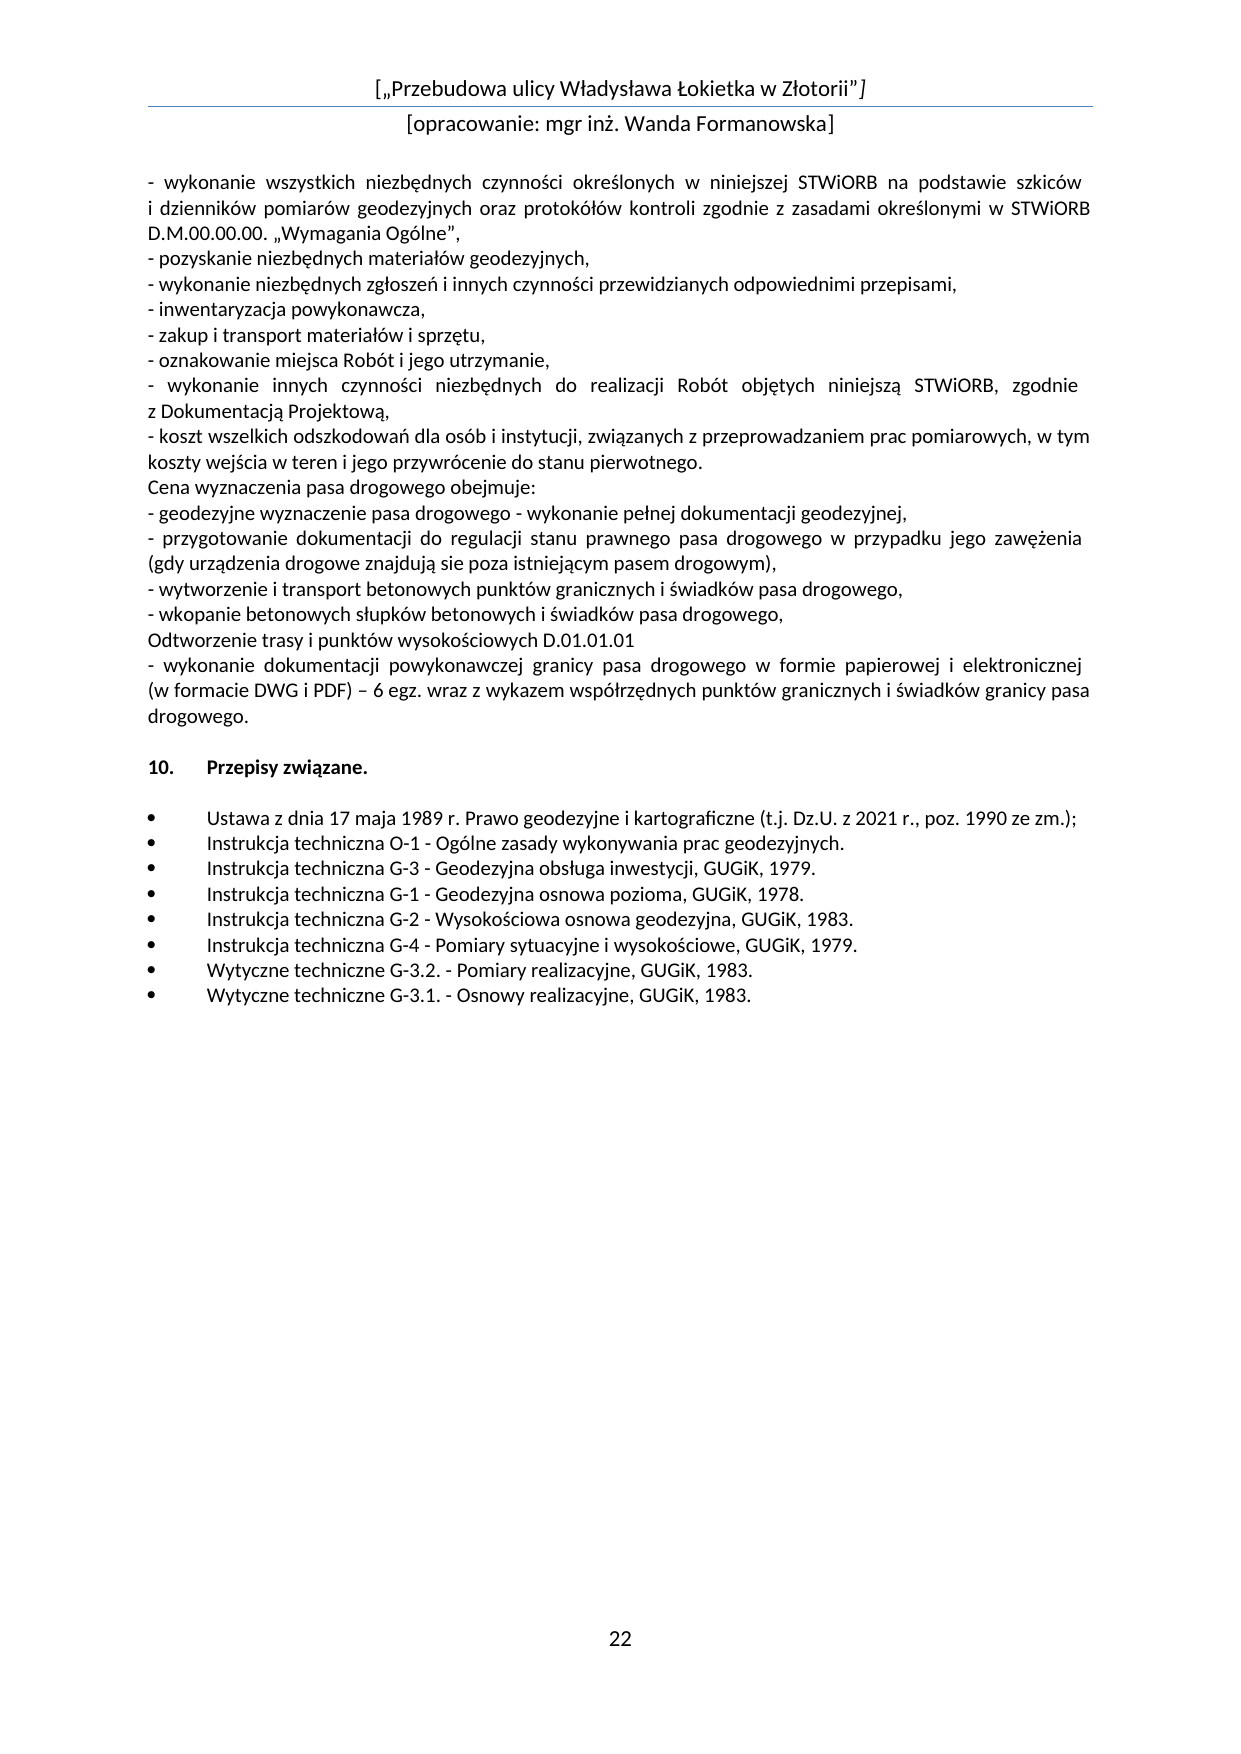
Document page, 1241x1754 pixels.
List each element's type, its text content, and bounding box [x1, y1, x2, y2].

list Ustawa z dnia 17 maja 1989 r. Prawo geodezyjne i kartograficzne (t.j. Dz.U. z 2021 r., poz. 1990 ze zm.); [148, 805, 1093, 830]
text - wykonanie niezbędnych zgłoszeń i innych czynności przewidzianych odpowiednimi przepisami, [148, 271, 1093, 296]
text - pozyskanie niezbędnych materiałów geodezyjnych, [148, 246, 1093, 271]
text - wykonanie wszystkich niezbędnych czynności określonych w niniejszej STWiORB na podstawie szkiców i dzienników pomiarów geodezyjnych oraz protokółów kontroli zgodnie z zasadami określonymi w STWiORB D.M.00.00.00. „Wymagania Ogólne”, [148, 169, 1093, 246]
text - zakup i transport materiałów i sprzętu, [148, 322, 1093, 347]
text - koszt wszelkich odszkodowań dla osób i instytucji, związanych z przeprowadzaniem prac pomiarowych, w tym koszty wejścia w teren i jego przywrócenie do stanu pierwotnego. [148, 423, 1093, 474]
list Wytyczne techniczne G-3.1. - Osnowy realizacyjne, GUGiK, 1983. [148, 983, 1093, 1008]
text - oznakowanie miejsca Robót i jego utrzymanie, [148, 347, 1093, 373]
list Wytyczne techniczne G-3.2. - Pomiary realizacyjne, GUGiK, 1983. [148, 957, 1093, 983]
text - inwentaryzacja powykonawcza, [148, 296, 1093, 322]
list Przepisy związane. [148, 754, 1093, 779]
text - wykonanie dokumentacji powykonawczej granicy pasa drogowego w formie papierowej i elektronicznej (w formacie DWG i PDF) – 6 egz. wraz z wykazem współrzędnych punktów granicznych i świadków granicy pasa drogowego. [148, 652, 1093, 728]
list Instrukcja techniczna G-3 - Geodezyjna obsługa inwestycji, GUGiK, 1979. [148, 856, 1093, 881]
text - przygotowanie dokumentacji do regulacji stanu prawnego pasa drogowego w przypadku jego zawężenia (gdy urządzenia drogowe znajdują sie poza istniejącym pasem drogowym), [148, 525, 1093, 576]
list Instrukcja techniczna O-1 - Ogólne zasady wykonywania prac geodezyjnych. [148, 830, 1093, 856]
text - wytworzenie i transport betonowych punktów granicznych i świadków pasa drogowego, [148, 576, 1093, 601]
text - geodezyjne wyznaczenie pasa drogowego - wykonanie pełnej dokumentacji geodezyjnej, [148, 500, 1093, 525]
text - wkopanie betonowych słupków betonowych i świadków pasa drogowego, [148, 601, 1093, 627]
text Cena wyznaczenia pasa drogowego obejmuje: [148, 474, 1093, 500]
text - wykonanie innych czynności niezbędnych do realizacji Robót objętych niniejszą STWiORB, zgodnie z Dokumentacją Projektową, [148, 373, 1093, 423]
list Instrukcja techniczna G-4 - Pomiary sytuacyjne i wysokościowe, GUGiK, 1979. [148, 932, 1093, 957]
list Instrukcja techniczna G-1 - Geodezyjna osnowa pozioma, GUGiK, 1978. [148, 881, 1093, 906]
list Instrukcja techniczna G-2 - Wysokościowa osnowa geodezyjna, GUGiK, 1983. [148, 906, 1093, 932]
text Odtworzenie trasy i punktów wysokościowych D.01.01.01 [148, 627, 1093, 652]
